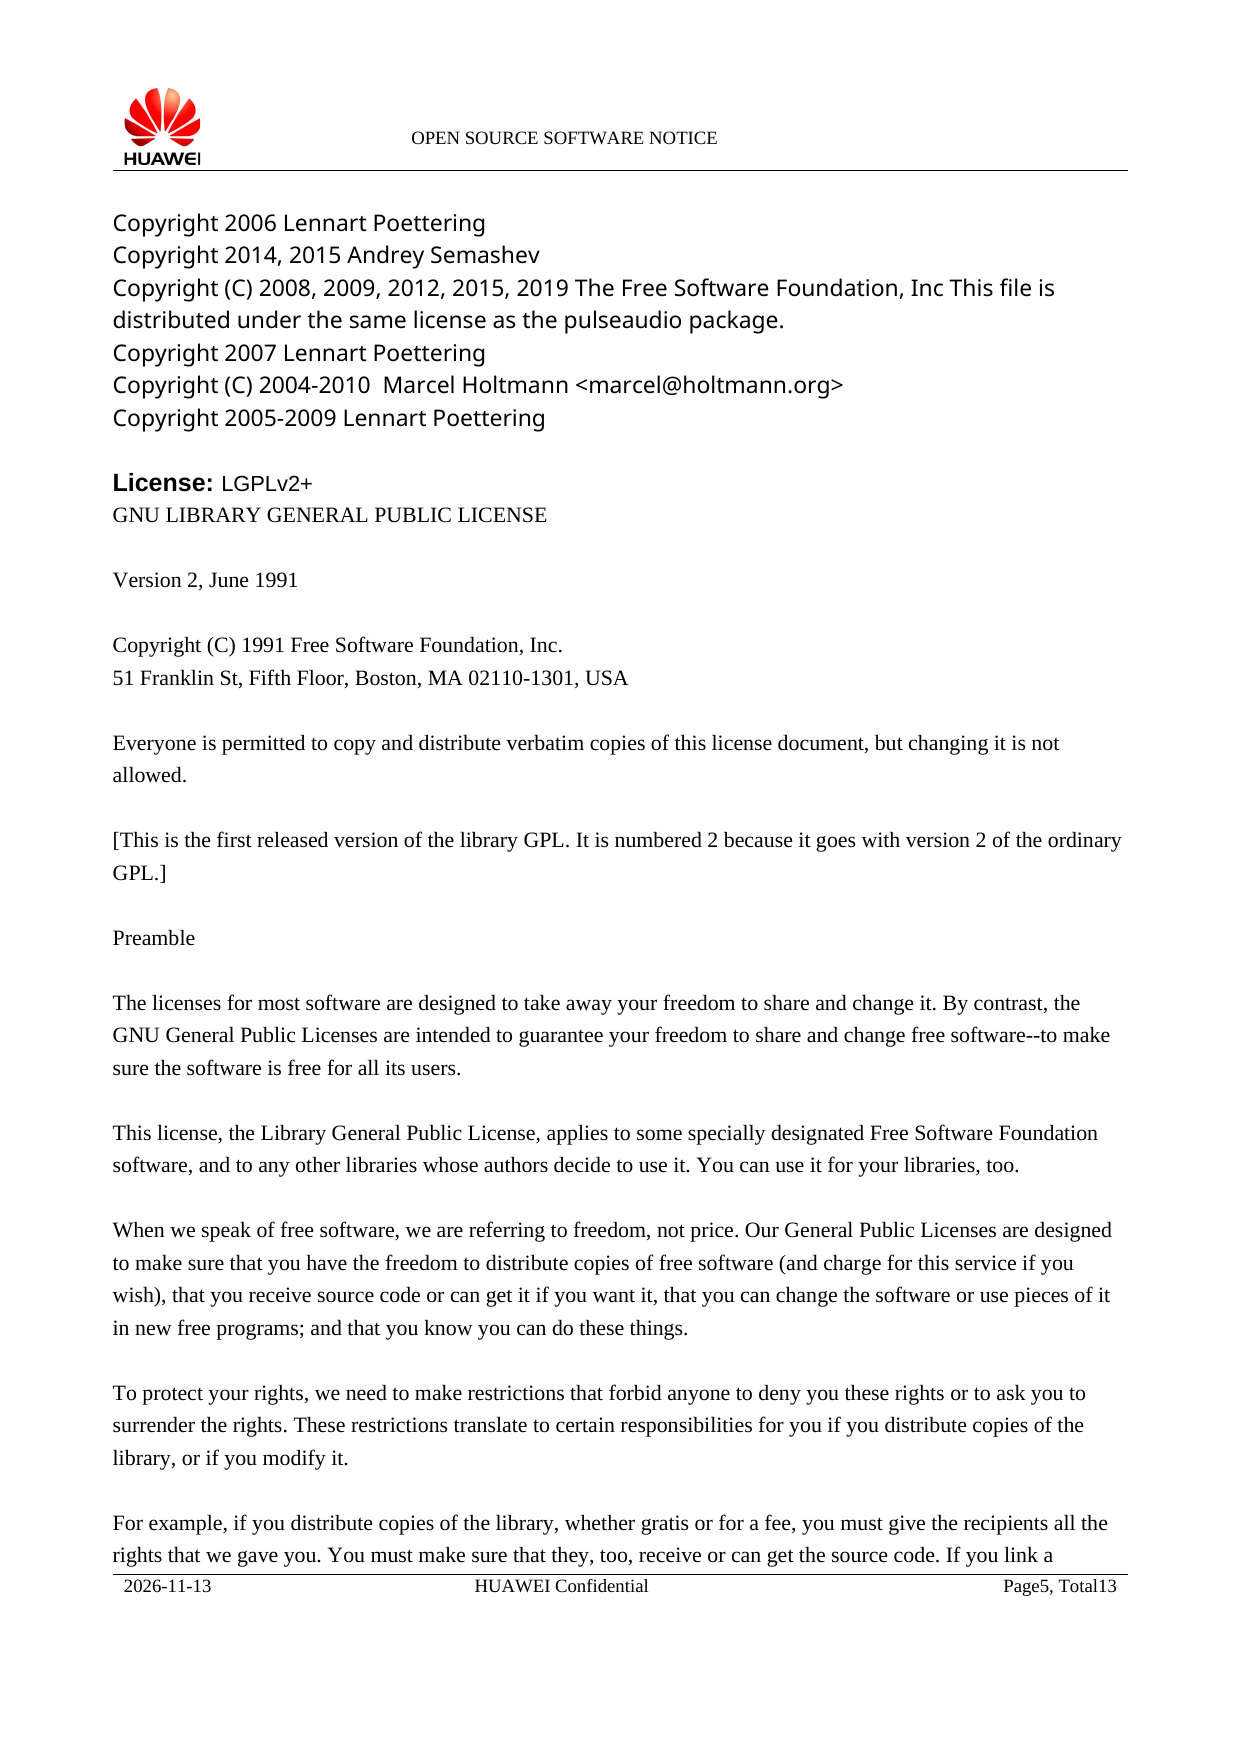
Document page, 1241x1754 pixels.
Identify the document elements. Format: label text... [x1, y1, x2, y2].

picture [124, 88, 201, 165]
text License: LGPLv2+ [112, 466, 1128, 499]
